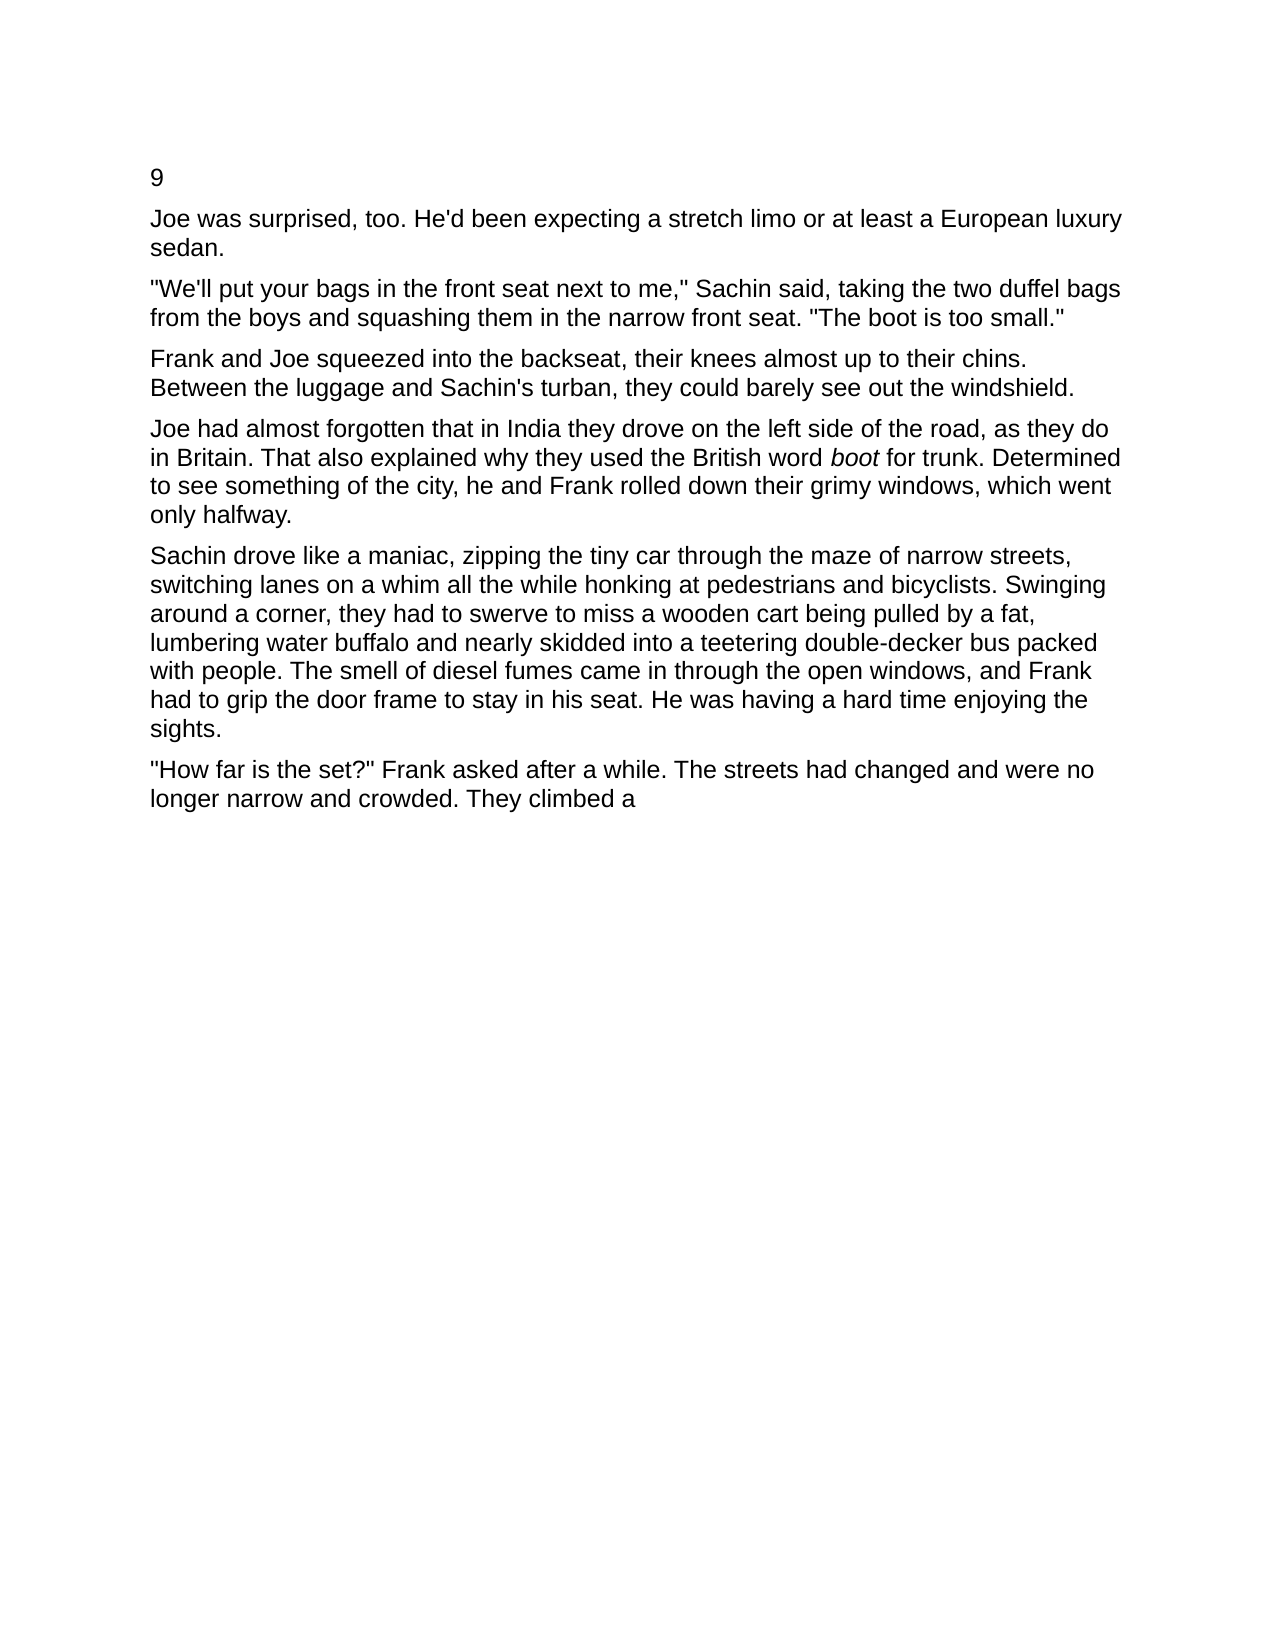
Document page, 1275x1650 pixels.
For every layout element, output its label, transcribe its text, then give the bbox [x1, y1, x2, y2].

text Frank and Joe squeezed into the backseat, their knees almost up to their chins. Between the luggage and Sachin's turban, they could barely see out the windshield. [150, 344, 1125, 401]
text "We'll put your bags in the front seat next to me," Sachin said, taking the two duffel bags from the boys and squashing them in the narrow front seat. "The boot is too small." [150, 274, 1125, 331]
text "How far is the set?" Frank asked after a while. The streets had changed and were no longer narrow and crowded. They climbed a [150, 755, 1125, 812]
text 9 [150, 162, 1125, 191]
text Joe had almost forgotten that in India they drove on the left side of the road, as they do in Britain. That also explained why they used the British word boot for trunk. Determined to see something of the city, he and Frank rolled down their grimy windows, which went only halfway. [150, 414, 1125, 529]
text Sachin drove like a maniac, zipping the tiny car through the maze of narrow streets, switching lanes on a whim all the while honking at pedestrians and bicyclists. Swinging around a corner, they had to swerve to miss a wooden cart being pulled by a fat, lumbering water buffalo and nearly skidded into a teetering double-decker bus packed with people. The smell of diesel fumes came in through the open windows, and Frank had to grip the door frame to stay in his seat. He was having a hard time enjoying the sights. [150, 541, 1125, 742]
text Joe was surprised, too. He'd been expecting a stretch limo or at least a European luxury sedan. [150, 204, 1125, 261]
